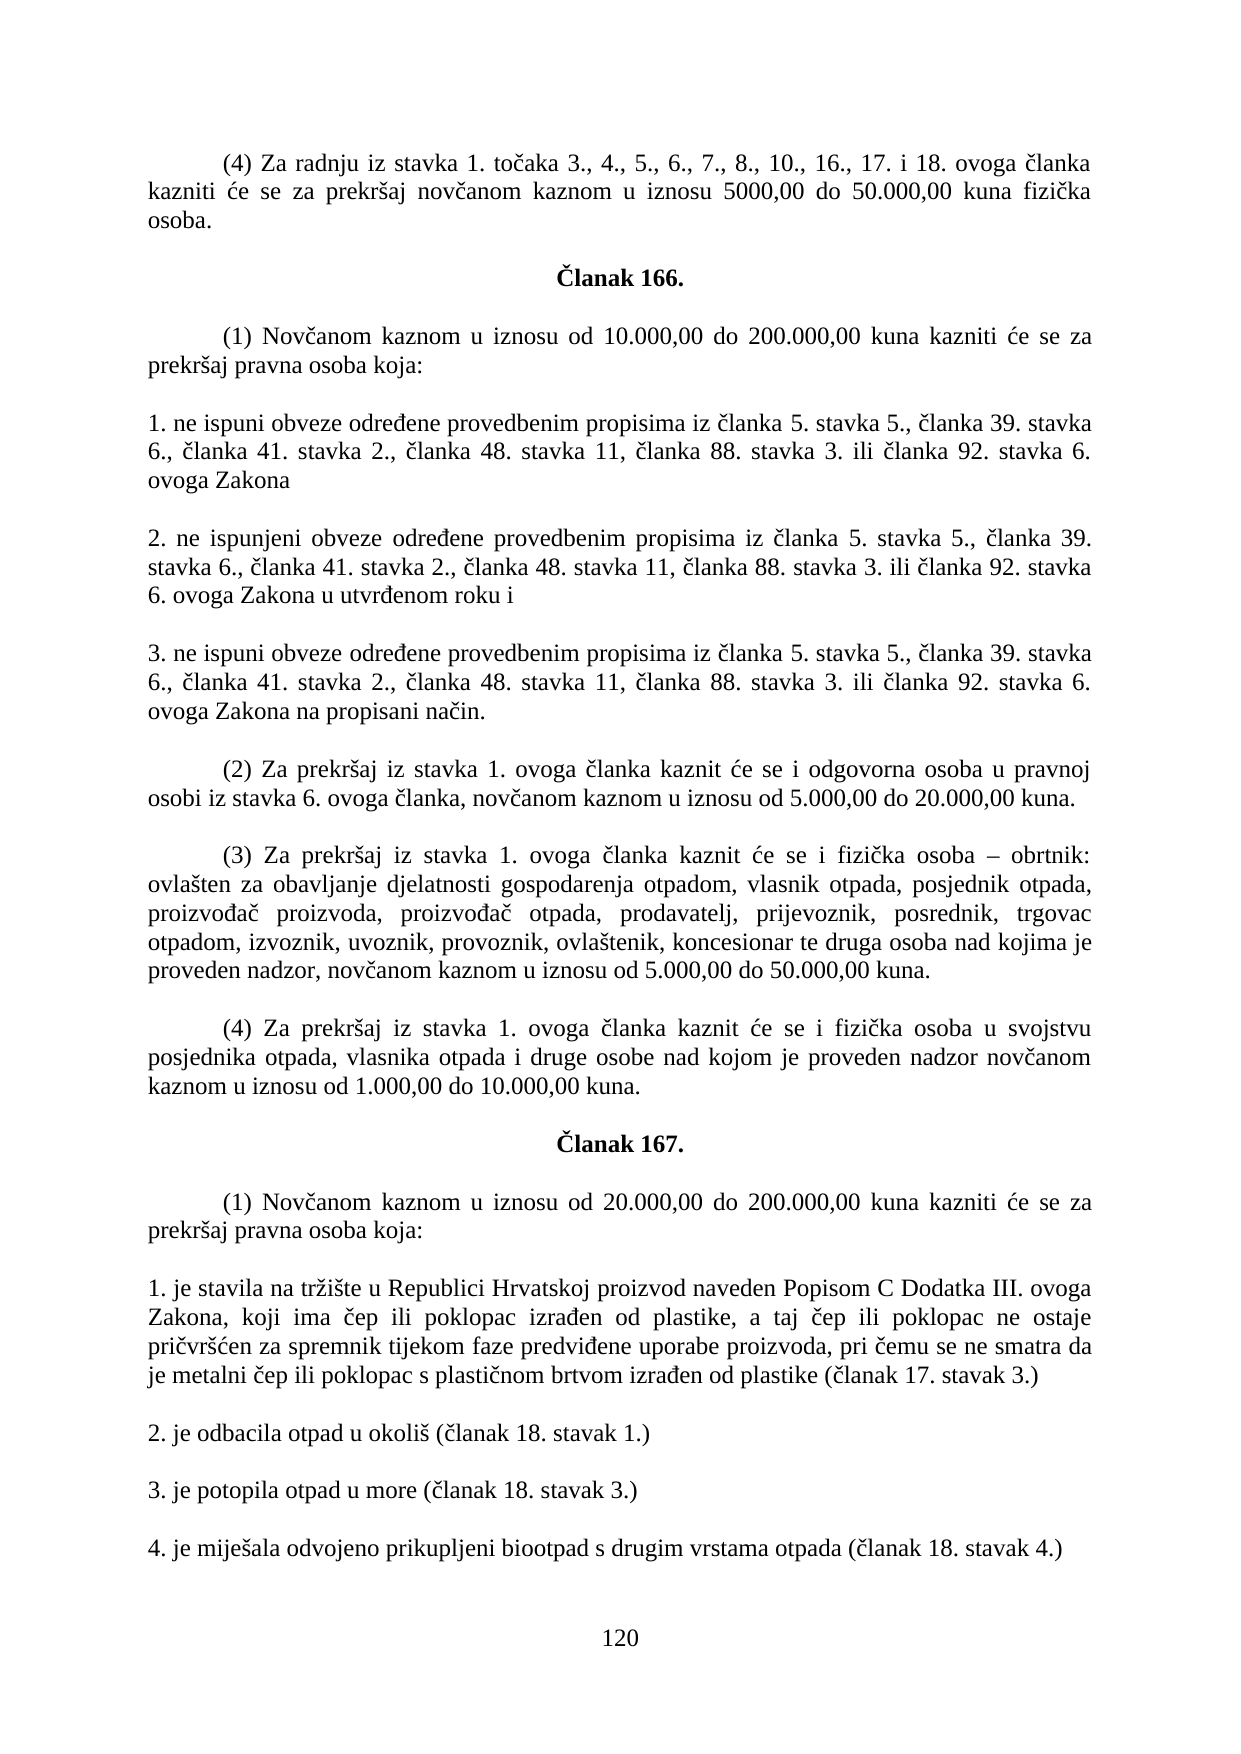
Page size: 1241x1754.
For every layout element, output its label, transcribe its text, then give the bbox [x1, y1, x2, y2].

text 2. je odbacila otpad u okoliš (članak 18. stavak 1.) [148, 1418, 1093, 1446]
text (4) Za prekršaj iz stavka 1. ovoga članka kaznit će se i fizička osoba u svojstvu posjednika otpada, vlasnika otpada i druge osobe nad kojom je proveden nadzor novčanom kaznom u iznosu od 1.000,00 do 10.000,00 kuna. [148, 1013, 1093, 1100]
text Članak 166. [148, 263, 1093, 292]
text 3. je potopila otpad u more (članak 18. stavak 3.) [148, 1476, 1093, 1504]
text (2) Za prekršaj iz stavka 1. ovoga članka kaznit će se i odgovorna osoba u pravnoj osobi iz stavka 6. ovoga članka, novčanom kaznom u iznosu od 5.000,00 do 20.000,00 kuna. [148, 754, 1093, 811]
text 1. je stavila na tržište u Republici Hrvatskoj proizvod naveden Popisom C Dodatka III. ovoga Zakona, koji ima čep ili poklopac izrađen od plastike, a taj čep ili poklopac ne ostaje pričvršćen za spremnik tijekom faze predviđene uporabe proizvoda, pri čemu se ne smatra da je metalni čep ili poklopac s plastičnom brtvom izrađen od plastike (članak 17. stavak 3.) [148, 1273, 1093, 1388]
text (4) Za radnju iz stavka 1. točaka 3., 4., 5., 6., 7., 8., 10., 16., 17. i 18. ovoga članka kazniti će se za prekršaj novčanom kaznom u iznosu 5000,00 do 50.000,00 kuna fizička osoba. [148, 148, 1093, 234]
text (3) Za prekršaj iz stavka 1. ovoga članka kaznit će se i fizička osoba – obrtnik: ovlašten za obavljanje djelatnosti gospodarenja otpadom, vlasnik otpada, posjednik otpada, proizvođač proizvoda, proizvođač otpada, prodavatelj, prijevoznik, posrednik, trgovac otpadom, izvoznik, uvoznik, provoznik, ovlaštenik, koncesionar te druga osoba nad kojima je proveden nadzor, novčanom kaznom u iznosu od 5.000,00 do 50.000,00 kuna. [148, 841, 1093, 984]
text 4. je miješala odvojeno prikupljeni biootpad s drugim vrstama otpada (članak 18. stavak 4.) [148, 1533, 1093, 1562]
text 1. ne ispuni obveze određene provedbenim propisima iz članka 5. stavka 5., članka 39. stavka 6., članka 41. stavka 2., članka 48. stavka 11, članka 88. stavka 3. ili članka 92. stavka 6. ovoga Zakona [148, 408, 1093, 494]
text 2. ne ispunjeni obveze određene provedbenim propisima iz članka 5. stavka 5., članka 39. stavka 6., članka 41. stavka 2., članka 48. stavka 11, članka 88. stavka 3. ili članka 92. stavka 6. ovoga Zakona u utvrđenom roku i [148, 523, 1093, 609]
text Članak 167. [148, 1129, 1093, 1158]
text (1) Novčanom kaznom u iznosu od 10.000,00 do 200.000,00 kuna kazniti će se za prekršaj pravna osoba koja: [148, 321, 1093, 378]
text 3. ne ispuni obveze određene provedbenim propisima iz članka 5. stavka 5., članka 39. stavka 6., članka 41. stavka 2., članka 48. stavka 11, članka 88. stavka 3. ili članka 92. stavka 6. ovoga Zakona na propisani način. [148, 638, 1093, 725]
text (1) Novčanom kaznom u iznosu od 20.000,00 do 200.000,00 kuna kazniti će se za prekršaj pravna osoba koja: [148, 1187, 1093, 1244]
